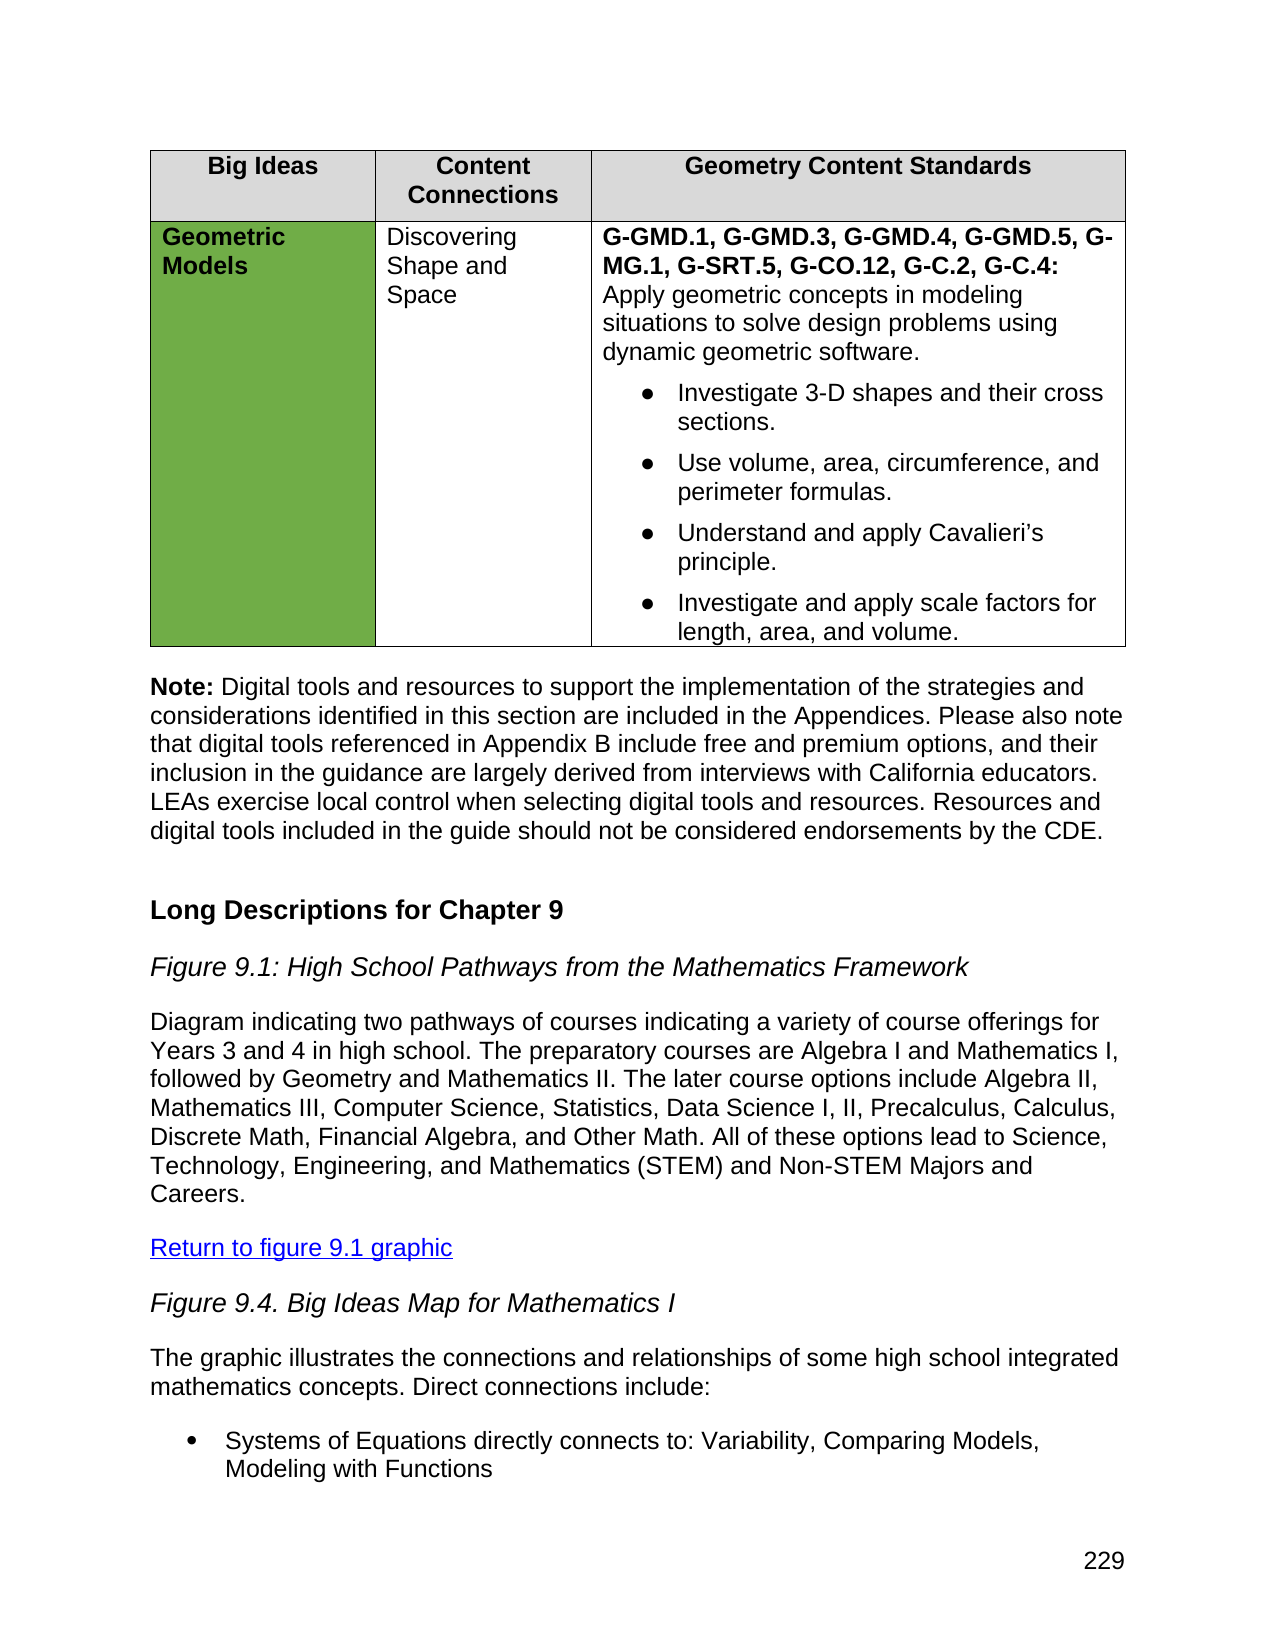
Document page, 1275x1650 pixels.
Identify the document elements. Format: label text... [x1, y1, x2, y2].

subtitle Figure 9.4. Big Ideas Map for Mathematics I [150, 1287, 1125, 1318]
table_cell Discovering Shape and Space [376, 222, 591, 646]
text Return to figure 9.1 graphic [150, 1233, 1125, 1262]
subtitle Figure 9.1: High School Pathways from the Mathematics Framework [150, 951, 1125, 982]
table_cell G-GMD.1, G-GMD.3, G-GMD.4, G-GMD.5, G-MG.1, G-SRT.5, G-CO.12, G-C.2, G-C.4: Apply geometric concepts in modeling situations to solve design problems using dynamic geometric software. Investigate 3-D shapes and their cross sections. Use volume, area, circumference, and perimeter formulas. Understand and apply Cavalieri’s principle. Investigate and apply scale factors for length, area, and volume. [592, 222, 1125, 646]
subtitle Long Descriptions for Chapter 9 [150, 894, 1125, 926]
table_cell Geometric Models [151, 222, 375, 646]
text The graphic illustrates the connections and relationships of some high school integrated mathematics concepts. Direct connections include: [150, 1343, 1125, 1401]
table_header Big Ideas [151, 151, 375, 221]
list Systems of Equations directly connects to: Variability, Comparing Models, Modeling with Functions [187, 1426, 1125, 1483]
text Diagram indicating two pathways of courses indicating a variety of course offerings for Years 3 and 4 in high school. The preparatory courses are Algebra I and Mathematics I, followed by Geometry and Mathematics II. The later course options include Algebra II, Mathematics III, Computer Science, Statistics, Data Science I, II, Precalculus, Calculus, Discrete Math, Financial Algebra, and Other Math. All of these options lead to Science, Technology, Engineering, and Mathematics (STEM) and Non-STEM Majors and Careers. [150, 1007, 1125, 1208]
text Note: Digital tools and resources to support the implementation of the strategies and considerations identified in this section are included in the Appendices. Please also note that digital tools referenced in Appendix B include free and premium options, and their inclusion in the guidance are largely derived from interviews with California educators. LEAs exercise local control when selecting digital tools and resources. Resources and digital tools included in the guide should not be considered endorsements by the CDE. [150, 672, 1125, 844]
table_header Geometry Content Standards [592, 151, 1125, 221]
table_header Content Connections [376, 151, 591, 221]
